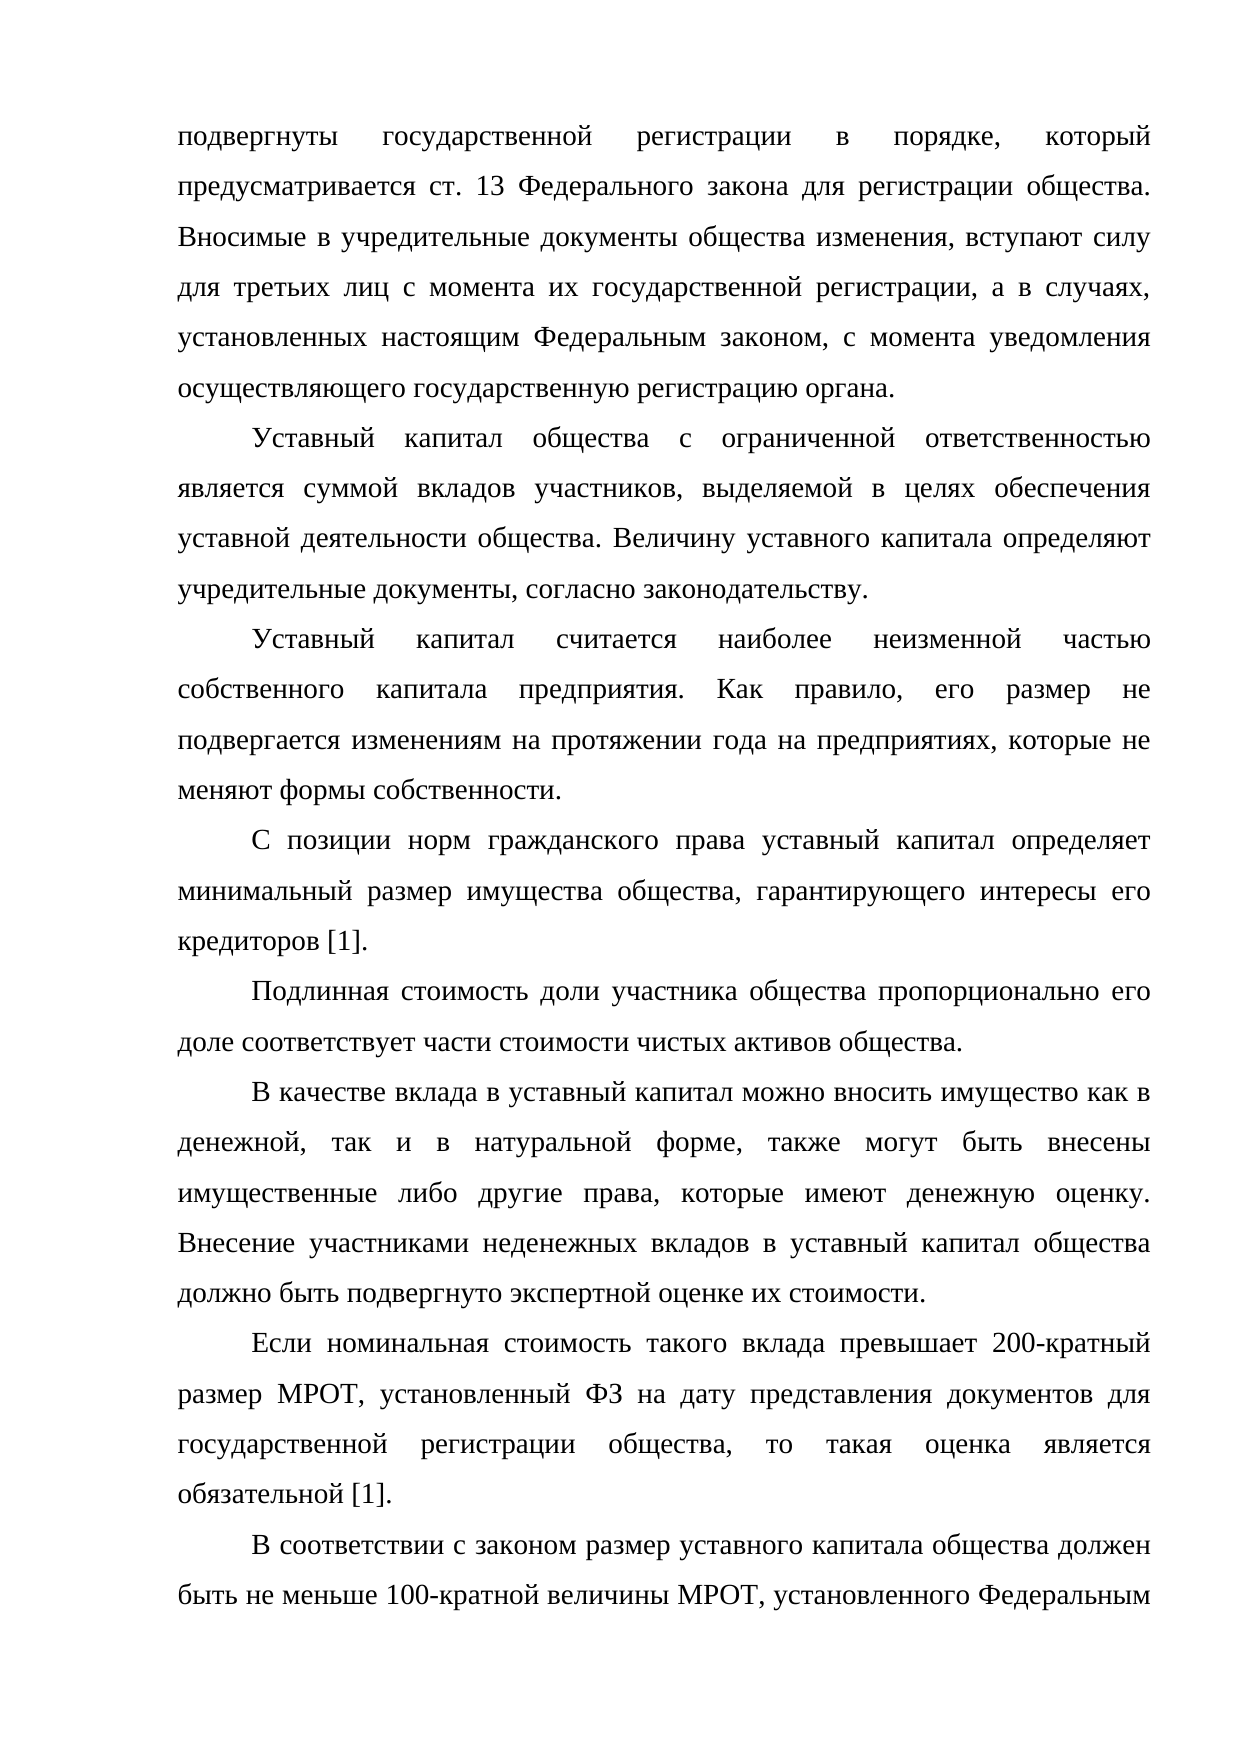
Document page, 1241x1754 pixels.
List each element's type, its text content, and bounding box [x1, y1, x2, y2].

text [177, 118, 1152, 403]
text Подлинная стоимость доли участника общества пропорционально его доле соответствует части стоимости чистых активов общества. [177, 973, 1152, 1057]
text Уставный капитал считается наиболее неизменной частью собственного капитала предприятия. Как правило, его размер не подвергается изменениям на протяжении года на предприятиях, которые не меняют формы собственности. [177, 621, 1152, 806]
text С позиции норм гражданского права уставный капитал определяет минимальный размер имущества общества, гарантирующего интересы его кредиторов [1]. [177, 822, 1152, 957]
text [177, 1527, 1152, 1611]
text В качестве вклада в уставный капитал можно вносить имущество как в денежной, так и в натуральной форме, также могут быть внесены имущественные либо другие права, которые имеют денежную оценку. Внесение участниками неденежных вкладов в уставный капитал общества должно быть подвергнуто экспертной оценке их стоимости. [177, 1074, 1152, 1309]
text Если номинальная стоимость такого вклада превышает 200-кратный размер МРОТ, установленный ФЗ на дату представления документов для государственной регистрации общества, то такая оценка является обязательной [1]. [177, 1326, 1152, 1510]
text Уставный капитал общества с ограниченной ответственностью является суммой вкладов участников, выделяемой в целях обеспечения уставной деятельности общества. Величину уставного капитала определяют учредительные документы, согласно законодательству. [177, 420, 1152, 604]
